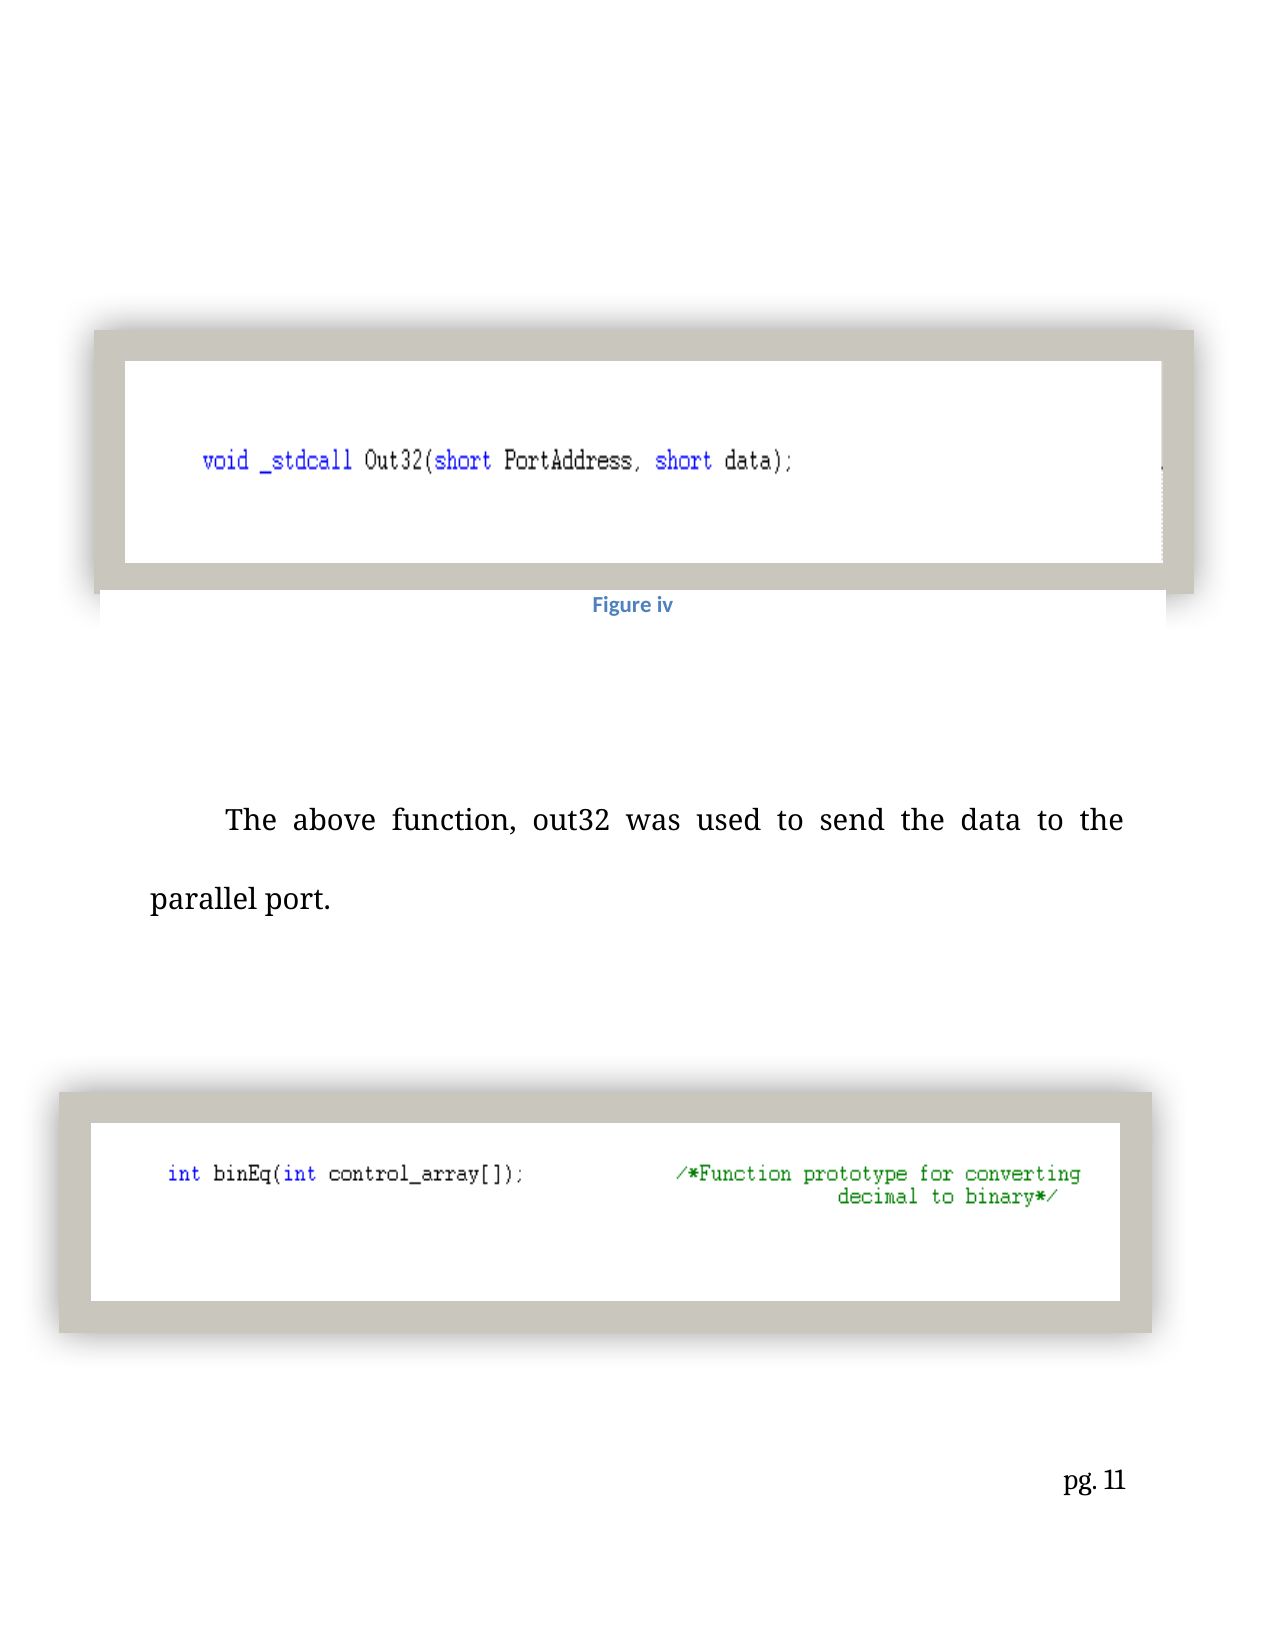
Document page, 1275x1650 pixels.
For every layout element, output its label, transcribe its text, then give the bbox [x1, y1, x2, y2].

picture [125, 361, 1163, 563]
picture [91, 1123, 1120, 1301]
text The above function, out32 was used to send the data to the parallel port. [150, 799, 1125, 918]
